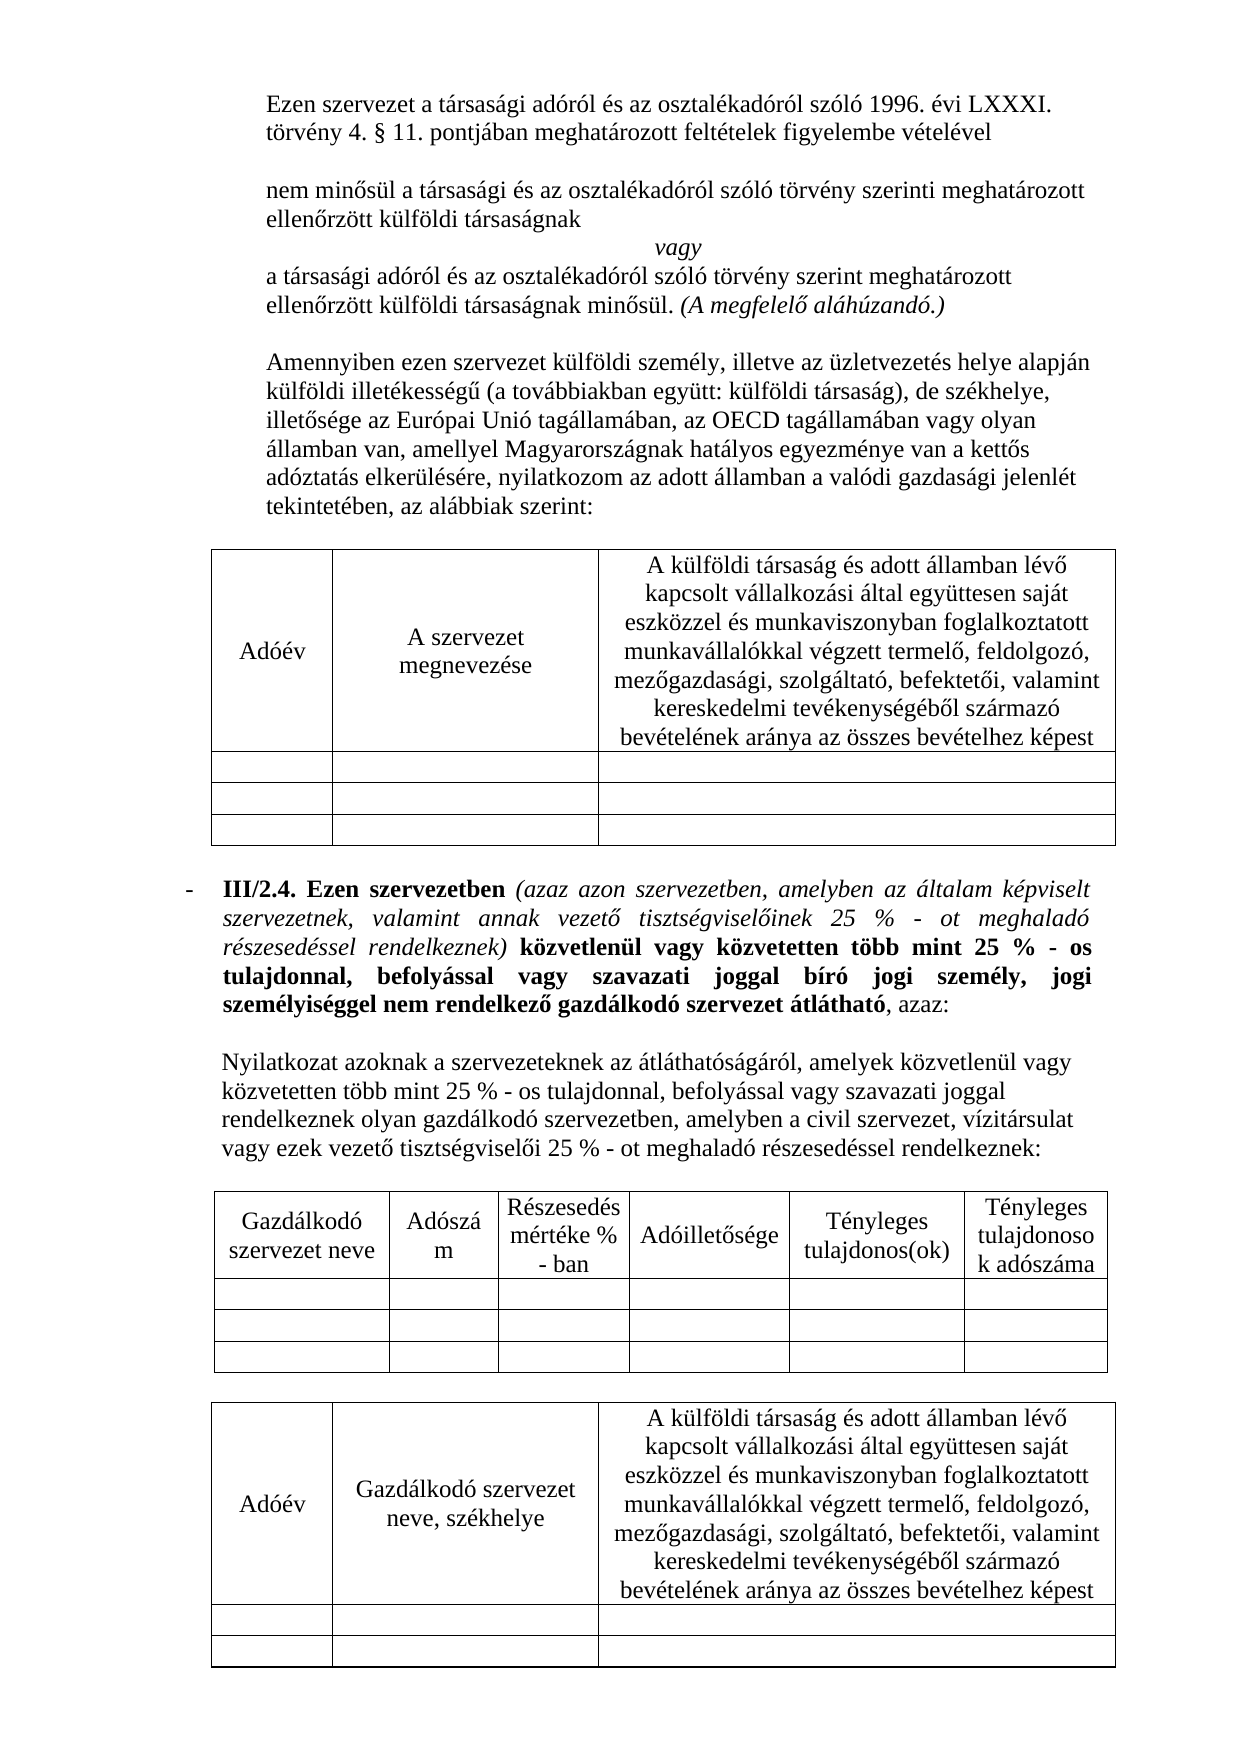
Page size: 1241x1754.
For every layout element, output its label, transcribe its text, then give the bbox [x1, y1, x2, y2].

table_cell [333, 752, 598, 782]
table_cell [390, 1310, 498, 1341]
table_cell [499, 1342, 629, 1372]
table_cell [333, 783, 598, 813]
table_cell [630, 1279, 789, 1309]
table_header Gazdálkodó szervezet neve, székhelye [333, 1403, 598, 1604]
table_cell [212, 783, 332, 813]
table_header Gazdálkodó szervezet neve [215, 1192, 389, 1278]
table_cell [390, 1279, 498, 1309]
table_cell [965, 1279, 1107, 1309]
table_header A külföldi társaság és adott államban lévő kapcsolt vállalkozási által együttesen saját eszközzel és munkaviszonyban foglalkoztatott munkavállalókkal végzett termelő, feldolgozó, mezőgazdasági, szolgáltató, befektetői, valamint kereskedelmi tevékenységéből származó bevételének aránya az összes bevételhez képest [599, 550, 1115, 751]
text Nyilatkozat azoknak a szervezeteknek az átláthatóságáról, amelyek közvetlenül vagy közvetetten több mint 25 % - os tulajdonnal, befolyással vagy szavazati joggal rendelkeznek olyan gazdálkodó szervezetben, amelyben a civil szervezet, vízitársulat vagy ezek vezető tisztségviselői 25 % - ot meghaladó részesedéssel rendelkeznek: [221, 1047, 1093, 1162]
table_cell [333, 815, 598, 845]
table_header A szervezet megnevezése [333, 550, 598, 751]
table_cell [333, 1605, 598, 1635]
table_cell [499, 1279, 629, 1309]
text vagy [266, 232, 1093, 261]
table_cell [390, 1342, 498, 1372]
table_cell [212, 815, 332, 845]
list III/2.4. Ezen szervezetben (azaz azon szervezetben, amelyben az általam képviselt szervezetnek, valamint annak vezető tisztségviselőinek 25 % - ot meghaladó részesedéssel rendelkeznek) közvetlenül vagy közvetetten több mint 25 % - os tulajdonnal, befolyással vagy szavazati joggal bíró jogi személy, jogi személyiséggel nem rendelkező gazdálkodó szervezet átlátható, azaz: [185, 874, 1093, 1018]
table_cell [790, 1310, 964, 1341]
table_header Részesedés mértéke % - ban [499, 1192, 629, 1278]
table_cell [333, 1636, 598, 1666]
table_header Adóév [212, 550, 332, 751]
table_cell [499, 1310, 629, 1341]
table_cell [630, 1342, 789, 1372]
table_cell [599, 752, 1115, 782]
table_header Adóév [212, 1403, 332, 1604]
table_cell [599, 1605, 1115, 1635]
table_header Adószám [390, 1192, 498, 1278]
table_cell [599, 815, 1115, 845]
table_cell [212, 1636, 332, 1666]
table_cell [965, 1310, 1107, 1341]
table_cell [215, 1342, 389, 1372]
table_cell [599, 1636, 1115, 1666]
table_cell [599, 783, 1115, 813]
table_cell [630, 1310, 789, 1341]
text Amennyiben ezen szervezet külföldi személy, illetve az üzletvezetés helye alapján külföldi illetékességű (a továbbiakban együtt: külföldi társaság), de székhelye, illetősége az Európai Unió tagállamában, az OECD tagállamában vagy olyan államban van, amellyel Magyarországnak hatályos egyezménye van a kettős adóztatás elkerülésére, nyilatkozom az adott államban a valódi gazdasági jelenlét tekintetében, az alábbiak szerint: [266, 347, 1093, 520]
text Ezen szervezet a társasági adóról és az osztalékadóról szóló 1996. évi LXXXI. törvény 4. § 11. pontjában meghatározott feltételek figyelembe vételével [266, 89, 1093, 146]
text a társasági adóról és az osztalékadóról szóló törvény szerint meghatározott ellenőrzött külföldi társaságnak minősül. (A megfelelő aláhúzandó.) [266, 261, 1093, 319]
table_cell [215, 1310, 389, 1341]
table_cell [212, 1605, 332, 1635]
table_cell [965, 1342, 1107, 1372]
table_cell [790, 1279, 964, 1309]
text nem minősül a társasági és az osztalékadóról szóló törvény szerinti meghatározott ellenőrzött külföldi társaságnak [266, 175, 1093, 232]
table_cell [212, 752, 332, 782]
table_cell [215, 1279, 389, 1309]
table_header Adóilletősége [630, 1192, 789, 1278]
table_cell [790, 1342, 964, 1372]
table_header Tényleges tulajdonos(ok) [790, 1192, 964, 1278]
table_header A külföldi társaság és adott államban lévő kapcsolt vállalkozási által együttesen saját eszközzel és munkaviszonyban foglalkoztatott munkavállalókkal végzett termelő, feldolgozó, mezőgazdasági, szolgáltató, befektetői, valamint kereskedelmi tevékenységéből származó bevételének aránya az összes bevételhez képest [599, 1403, 1115, 1604]
table_header Tényleges tulajdonosok adószáma [965, 1192, 1107, 1278]
